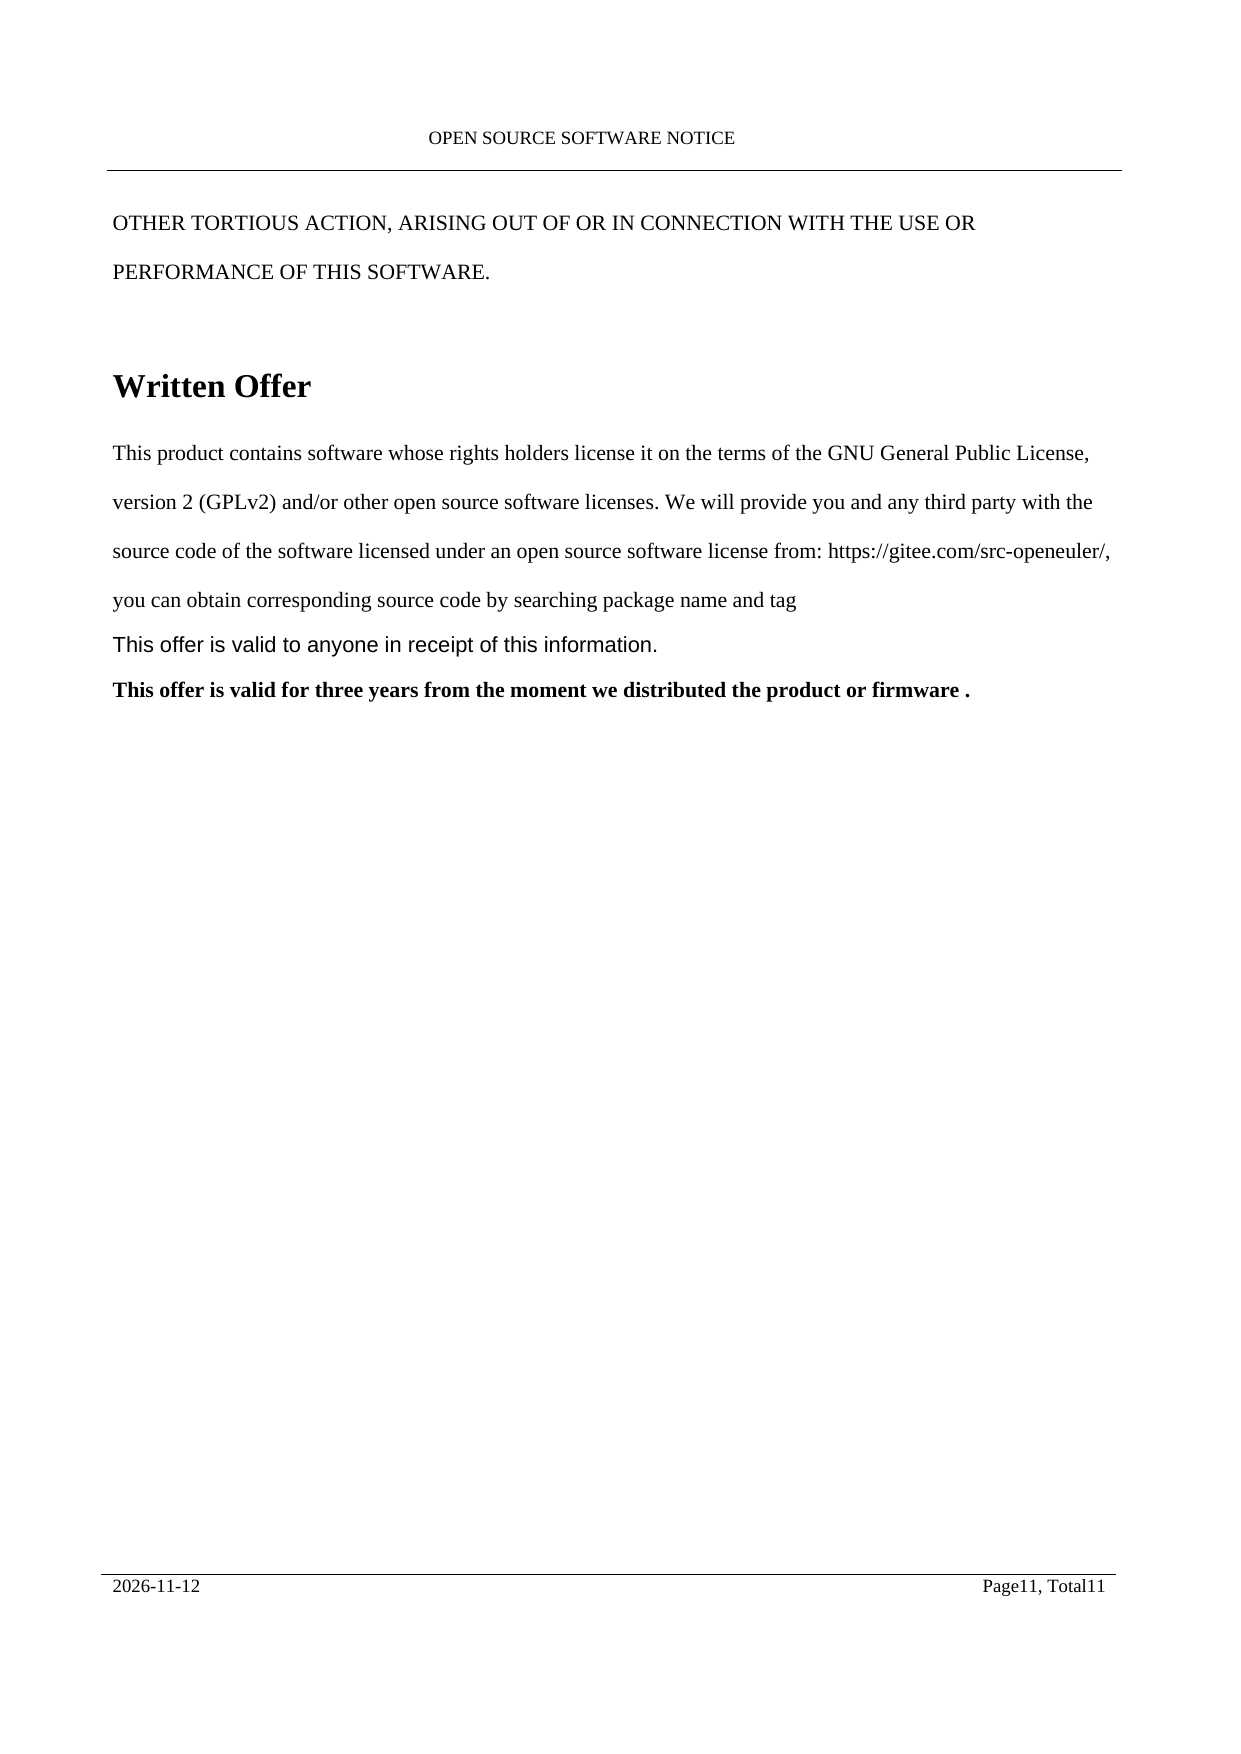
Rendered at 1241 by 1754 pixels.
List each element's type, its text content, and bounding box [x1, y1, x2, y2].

text This offer is valid to anyone in receipt of this information. [112, 628, 1128, 661]
text Written Offer [112, 353, 1128, 418]
text This product contains software whose rights holders license it on the terms of the GNU General Public License, version 2 (GPLv2) and/or other open source software licenses. We will provide you and any third party with the source code of the software licensed under an open source software license from: https://gitee.com/src-openeuler/, you can obtain corresponding source code by searching package name and tag [112, 437, 1128, 616]
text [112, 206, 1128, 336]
text This offer is valid for three years from the moment we distributed the product or firmware . [112, 673, 1128, 706]
